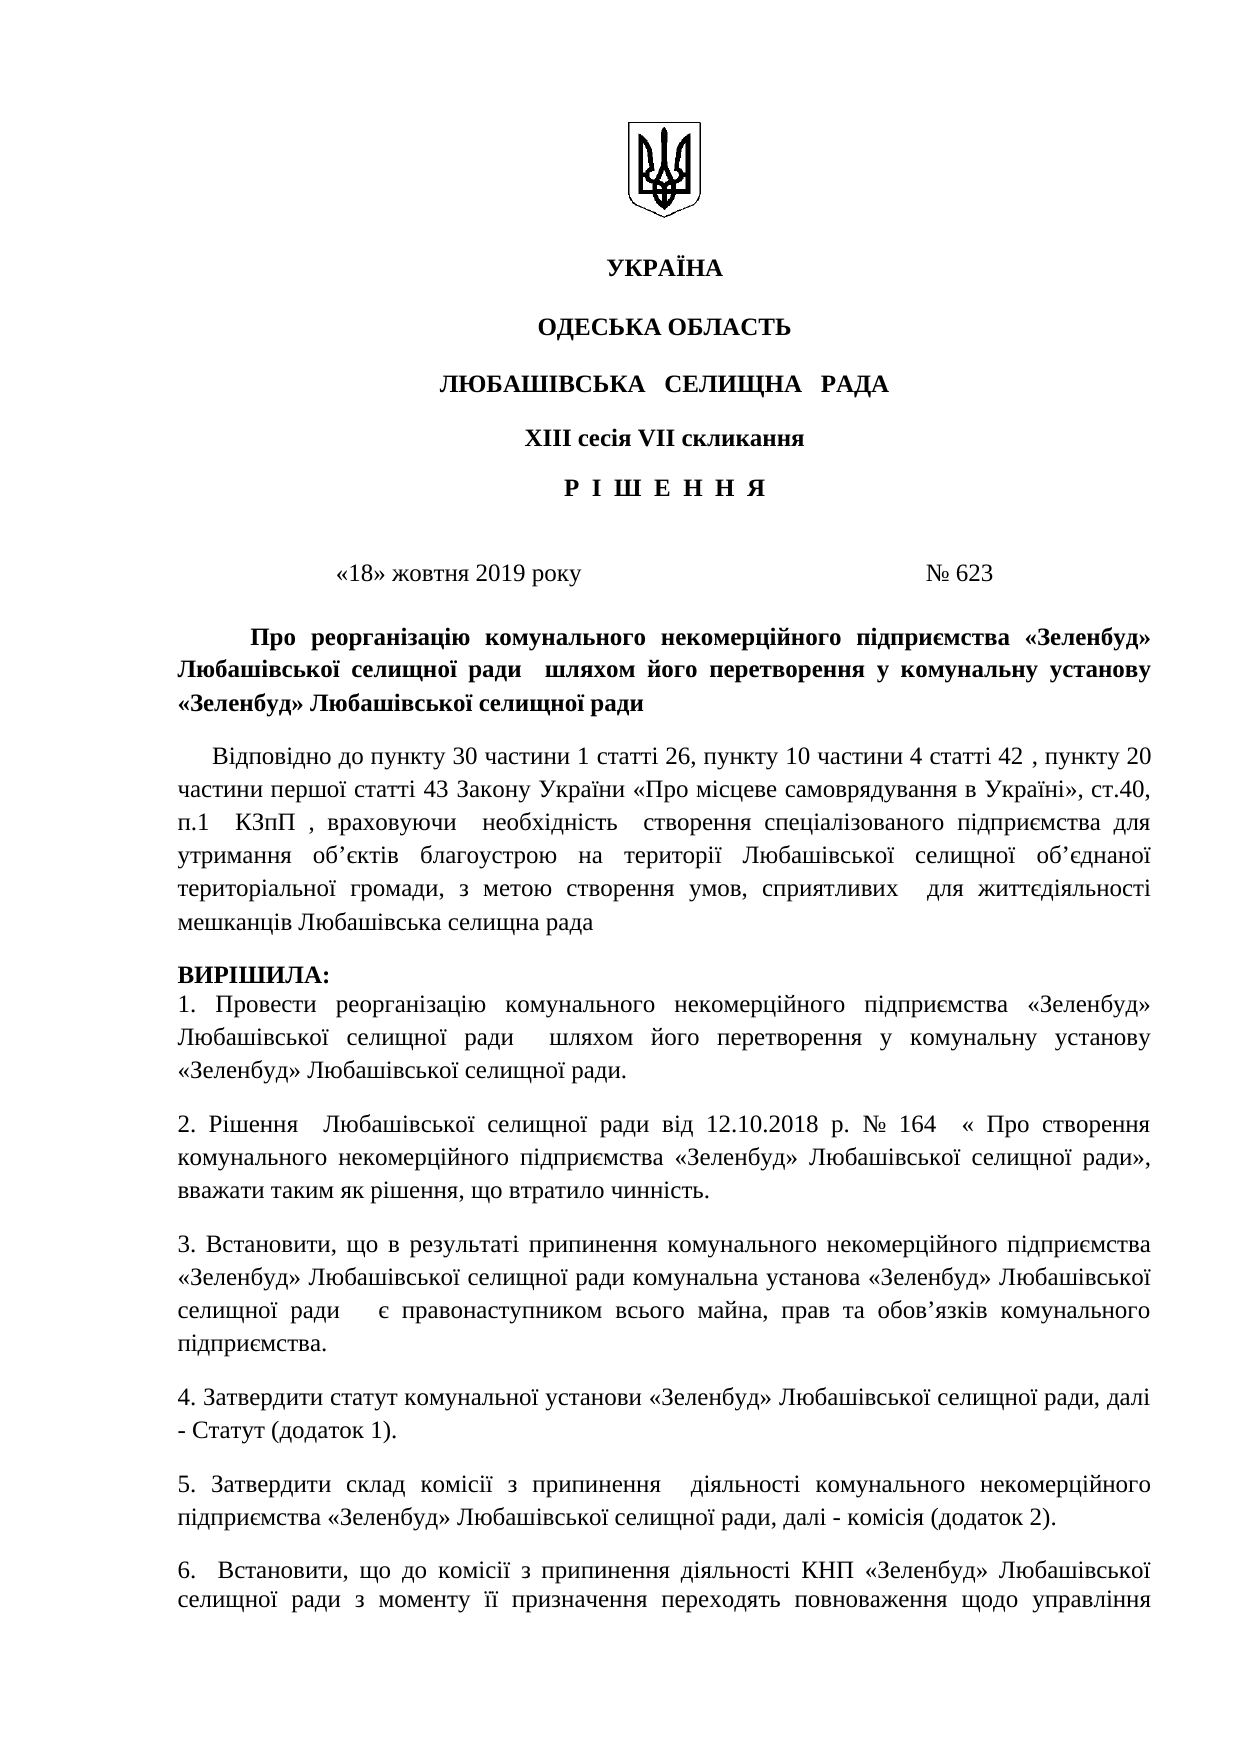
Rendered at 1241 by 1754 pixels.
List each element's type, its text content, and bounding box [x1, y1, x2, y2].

text УКРАЇНА [177, 253, 1152, 282]
text Відповідно до пункту 30 частини 1 статті 26, пункту 10 частини 4 статті 42 , пункту 20 частини першої статті 43 Закону України «Про місцеве самоврядування в Україні», ст.40, п.1 КЗпП , враховуючи необхідність створення спеціалізованого підприємства для утримання об’єктів благоустрою на території Любашівської селищної об’єднаної територіальної громади, з метою створення умов, сприятливих для життєдіяльності мешканців Любашівська селищна рада [177, 741, 1152, 935]
text «18» жовтня 2019 року № 623 [177, 558, 1152, 586]
text 3. Встановити, що в результаті припинення комунального некомерційного підприємства «Зеленбуд» Любашівської селищної ради комунальна установа «Зеленбуд» Любашівської селищної ради є правонаступником всього майна, прав та обов’язків комунального підприємства. [177, 1229, 1152, 1357]
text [177, 1556, 1152, 1613]
text ОДЕСЬКА ОБЛАСТЬ [177, 312, 1152, 340]
text 2. Рішення Любашівської селищної ради від 12.10.2018 р. № 164 « Про створення комунального некомерційного підприємства «Зеленбуд» Любашівської селищної ради», вважати таким як рішення, що втратило чинність. [177, 1109, 1152, 1204]
text Р І Ш Е Н Н Я [177, 473, 1152, 502]
text Про реорганізацію комунального некомерційного підприємства «Зеленбуд» Любашівської селищної ради шляхом його перетворення у комунальну установу «Зеленбуд» Любашівської селищної ради [177, 622, 1152, 716]
picture [621, 118, 708, 225]
text 5. Затвердити склад комісії з припинення діяльності комунального некомерційного підприємства «Зеленбуд» Любашівської селищної ради, далі - комісія (додаток 2). [177, 1469, 1152, 1531]
text ВИРІШИЛА: [177, 960, 1152, 989]
text XIII сесія VII скликання [177, 423, 1152, 452]
text ЛЮБАШІВСЬКА СЕЛИЩНА РАДА [177, 369, 1152, 398]
text 1. Провести реорганізацію комунального некомерційного підприємства «Зеленбуд» Любашівської селищної ради шляхом його перетворення у комунальну установу «Зеленбуд» Любашівської селищної ради. [177, 989, 1152, 1084]
text 4. Затвердити статут комунальної установи «Зеленбуд» Любашівської селищної ради, далі - Статут (додаток 1). [177, 1382, 1152, 1444]
